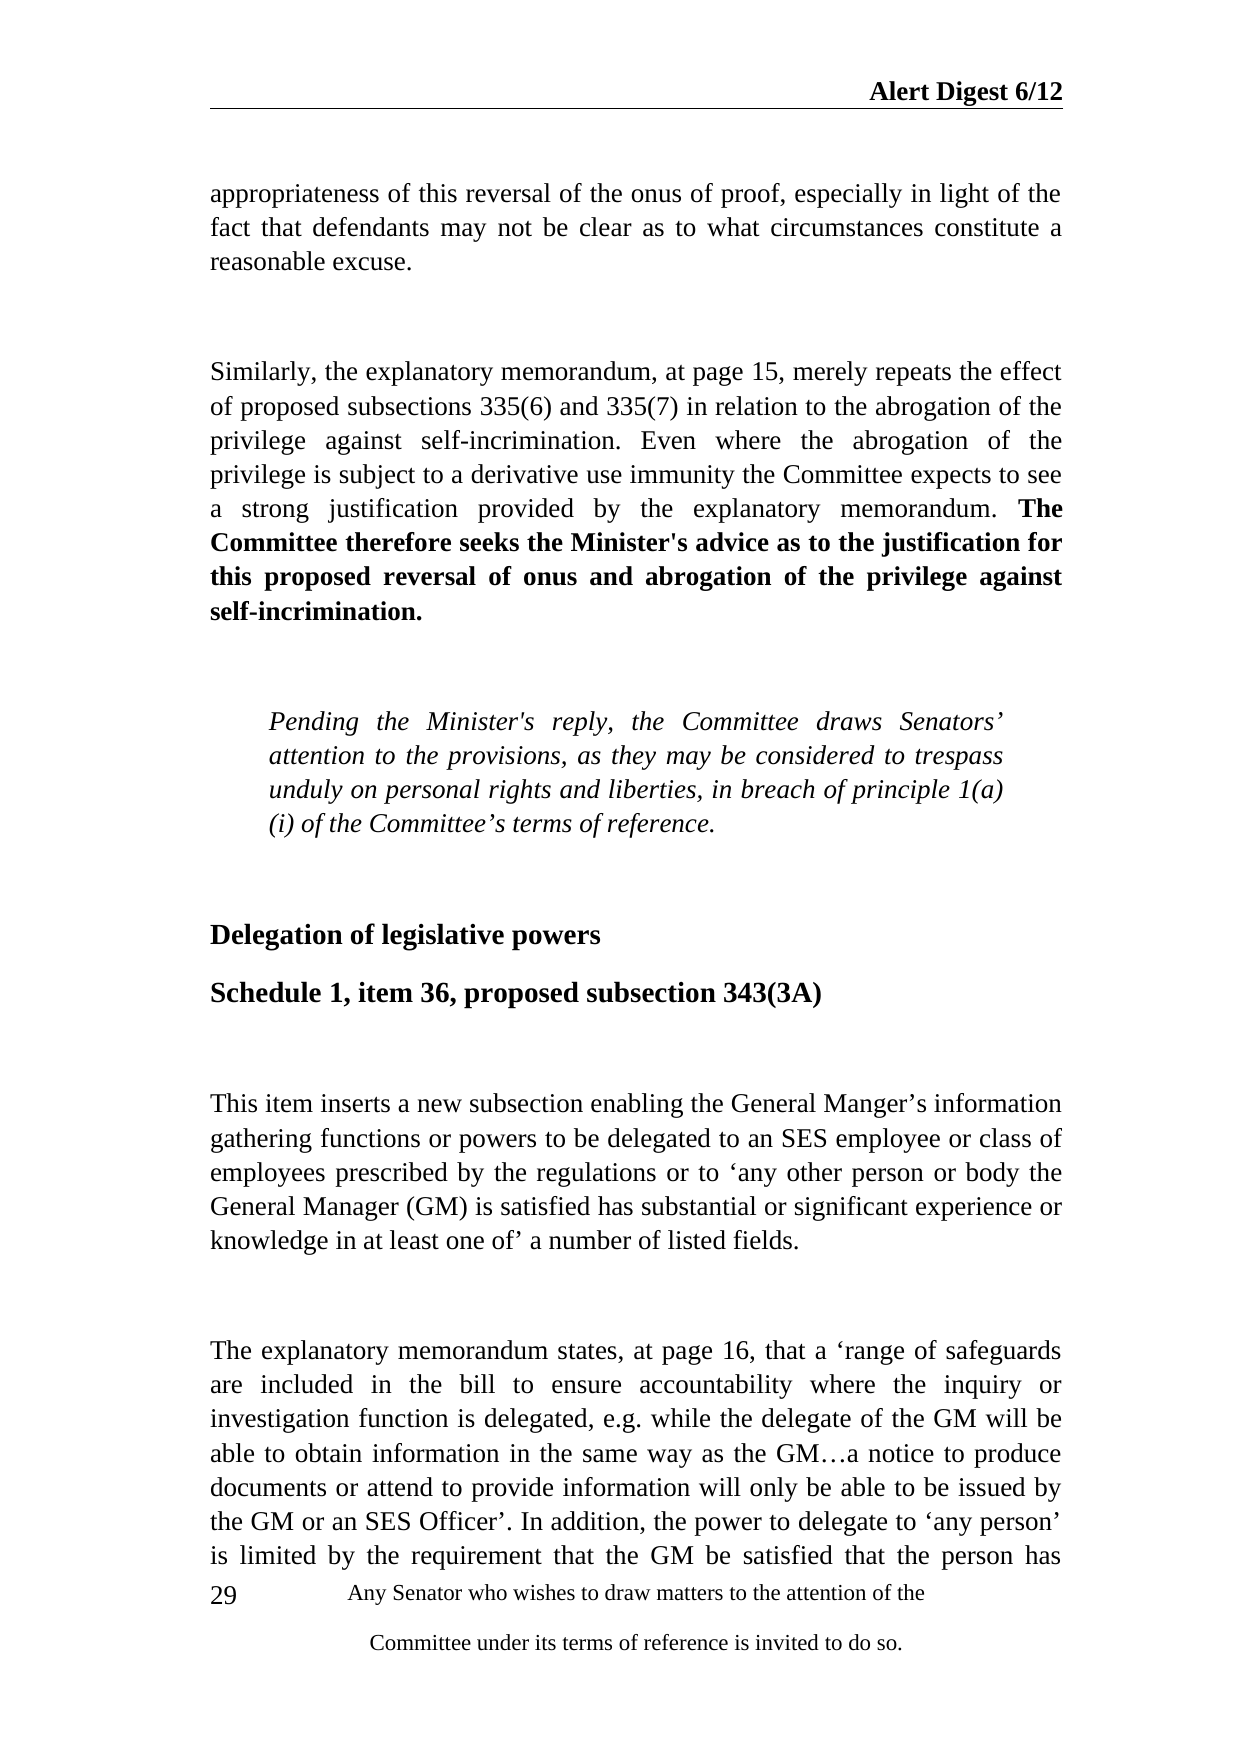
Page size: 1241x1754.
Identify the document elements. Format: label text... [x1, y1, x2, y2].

text Similarly, the explanatory memorandum, at page 15, merely repeats the effect of proposed subsections 335(6) and 335(7) in relation to the abrogation of the privilege against self-incrimination. Even where the abrogation of the privilege is subject to a derivative use immunity the Committee expects to see a strong justification provided by the explanatory memorandum. The Committee therefore seeks the Minister's advice as to the justification for this proposed reversal of onus and abrogation of the privilege against self-incrimination. [210, 356, 1063, 626]
text Delegation of legislative powers [210, 917, 1063, 951]
text Schedule 1, item 36, proposed subsection 343(3A) [210, 975, 1063, 1008]
text Pending the Minister's reply, the Committee draws Senators’ attention to the provisions, as they may be considered to trespass unduly on personal rights and liberties, in breach of principle 1(a)(i) of the Committee’s terms of reference. [269, 705, 1004, 838]
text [210, 1334, 1063, 1570]
text This item inserts a new subsection enabling the General Manger’s information gathering functions or powers to be delegated to an SES employee or class of employees prescribed by the regulations or to ‘any other person or body the General Manager (GM) is satisfied has substantial or significant experience or knowledge in at least one of’ a number of listed fields. [210, 1088, 1063, 1255]
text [210, 177, 1063, 277]
